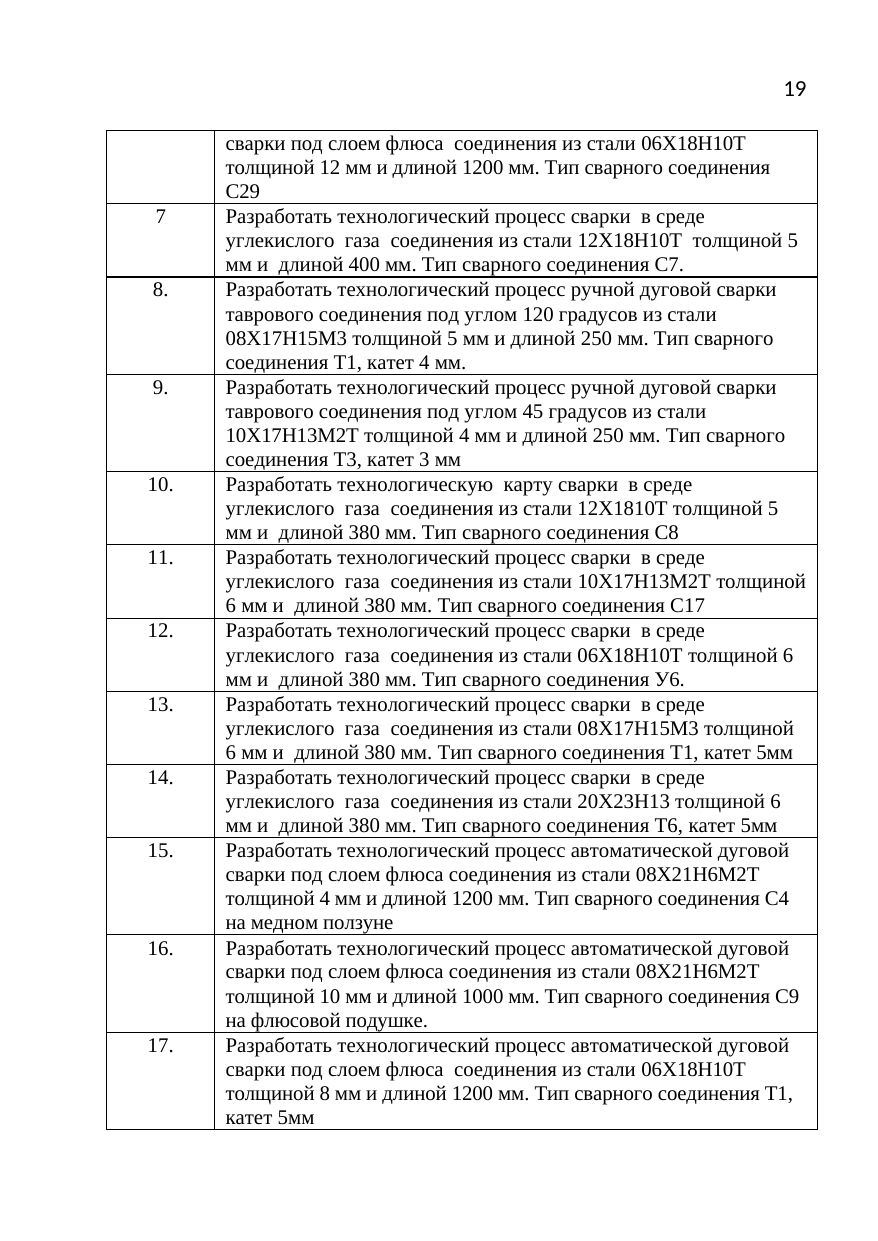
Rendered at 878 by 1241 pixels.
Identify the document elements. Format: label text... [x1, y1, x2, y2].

table_cell 17. [107, 1033, 214, 1129]
table_cell Разработать технологический процесс автоматической дуговой сварки под слоем флюса соединения из стали 08Х21Н6М2Т толщиной 10 мм и длиной 1000 мм. Тип сварного соединения С9 на флюсовой подушке. [215, 935, 817, 1032]
table_cell Разработать технологический процесс сварки в среде углекислого газа соединения из стали 08Х17Н15М3 толщиной 6 мм и длиной 380 мм. Тип сварного соединения Т1, катет 5мм [215, 692, 817, 764]
table_cell Разработать технологический процесс сварки в среде углекислого газа соединения из стали 20Х23Н13 толщиной 6 мм и длиной 380 мм. Тип сварного соединения Т6, катет 5мм [215, 765, 817, 837]
table_cell 11. [107, 545, 214, 617]
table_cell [215, 131, 817, 203]
table_cell 10. [107, 472, 214, 544]
table_cell Разработать технологический процесс сварки в среде углекислого газа соединения из стали 12Х18Н10Т толщиной 5 мм и длиной 400 мм. Тип сварного соединения С7. [215, 204, 817, 276]
table_cell 15. [107, 838, 214, 934]
table_cell Разработать технологический процесс ручной дуговой сварки таврового соединения под углом 45 градусов из стали 10Х17Н13М2Т толщиной 4 мм и длиной 250 мм. Тип сварного соединения Т3, катет 3 мм [215, 375, 817, 471]
table_cell 12. [107, 619, 214, 691]
table_cell 16. [107, 935, 214, 1032]
table_cell 6 [107, 131, 214, 203]
table_cell 13. [107, 692, 214, 764]
table_cell Разработать технологический процесс ручной дуговой сварки таврового соединения под углом 120 градусов из стали 08Х17Н15М3 толщиной 5 мм и длиной 250 мм. Тип сварного соединения Т1, катет 4 мм. [215, 278, 817, 374]
table_cell Разработать технологический процесс сварки в среде углекислого газа соединения из стали 10Х17Н13М2Т толщиной 6 мм и длиной 380 мм. Тип сварного соединения С17 [215, 545, 817, 617]
table_cell 8. [107, 278, 214, 374]
table_cell 14. [107, 765, 214, 837]
table_cell Разработать технологический процесс автоматической дуговой сварки под слоем флюса соединения из стали 08Х21Н6М2Т толщиной 4 мм и длиной 1200 мм. Тип сварного соединения С4 на медном ползуне [215, 838, 817, 934]
table_cell Разработать технологический процесс сварки в среде углекислого газа соединения из стали 06Х18Н10Т толщиной 6 мм и длиной 380 мм. Тип сварного соединения У6. [215, 619, 817, 691]
table_cell Разработать технологический процесс автоматической дуговой сварки под слоем флюса соединения из стали 06Х18Н10Т толщиной 8 мм и длиной 1200 мм. Тип сварного соединения Т1, катет 5мм [215, 1033, 817, 1129]
table_cell Разработать технологическую карту сварки в среде углекислого газа соединения из стали 12Х1810Т толщиной 5 мм и длиной 380 мм. Тип сварного соединения С8 [215, 472, 817, 544]
table_cell 9. [107, 375, 214, 471]
table_cell 7 [107, 204, 214, 276]
